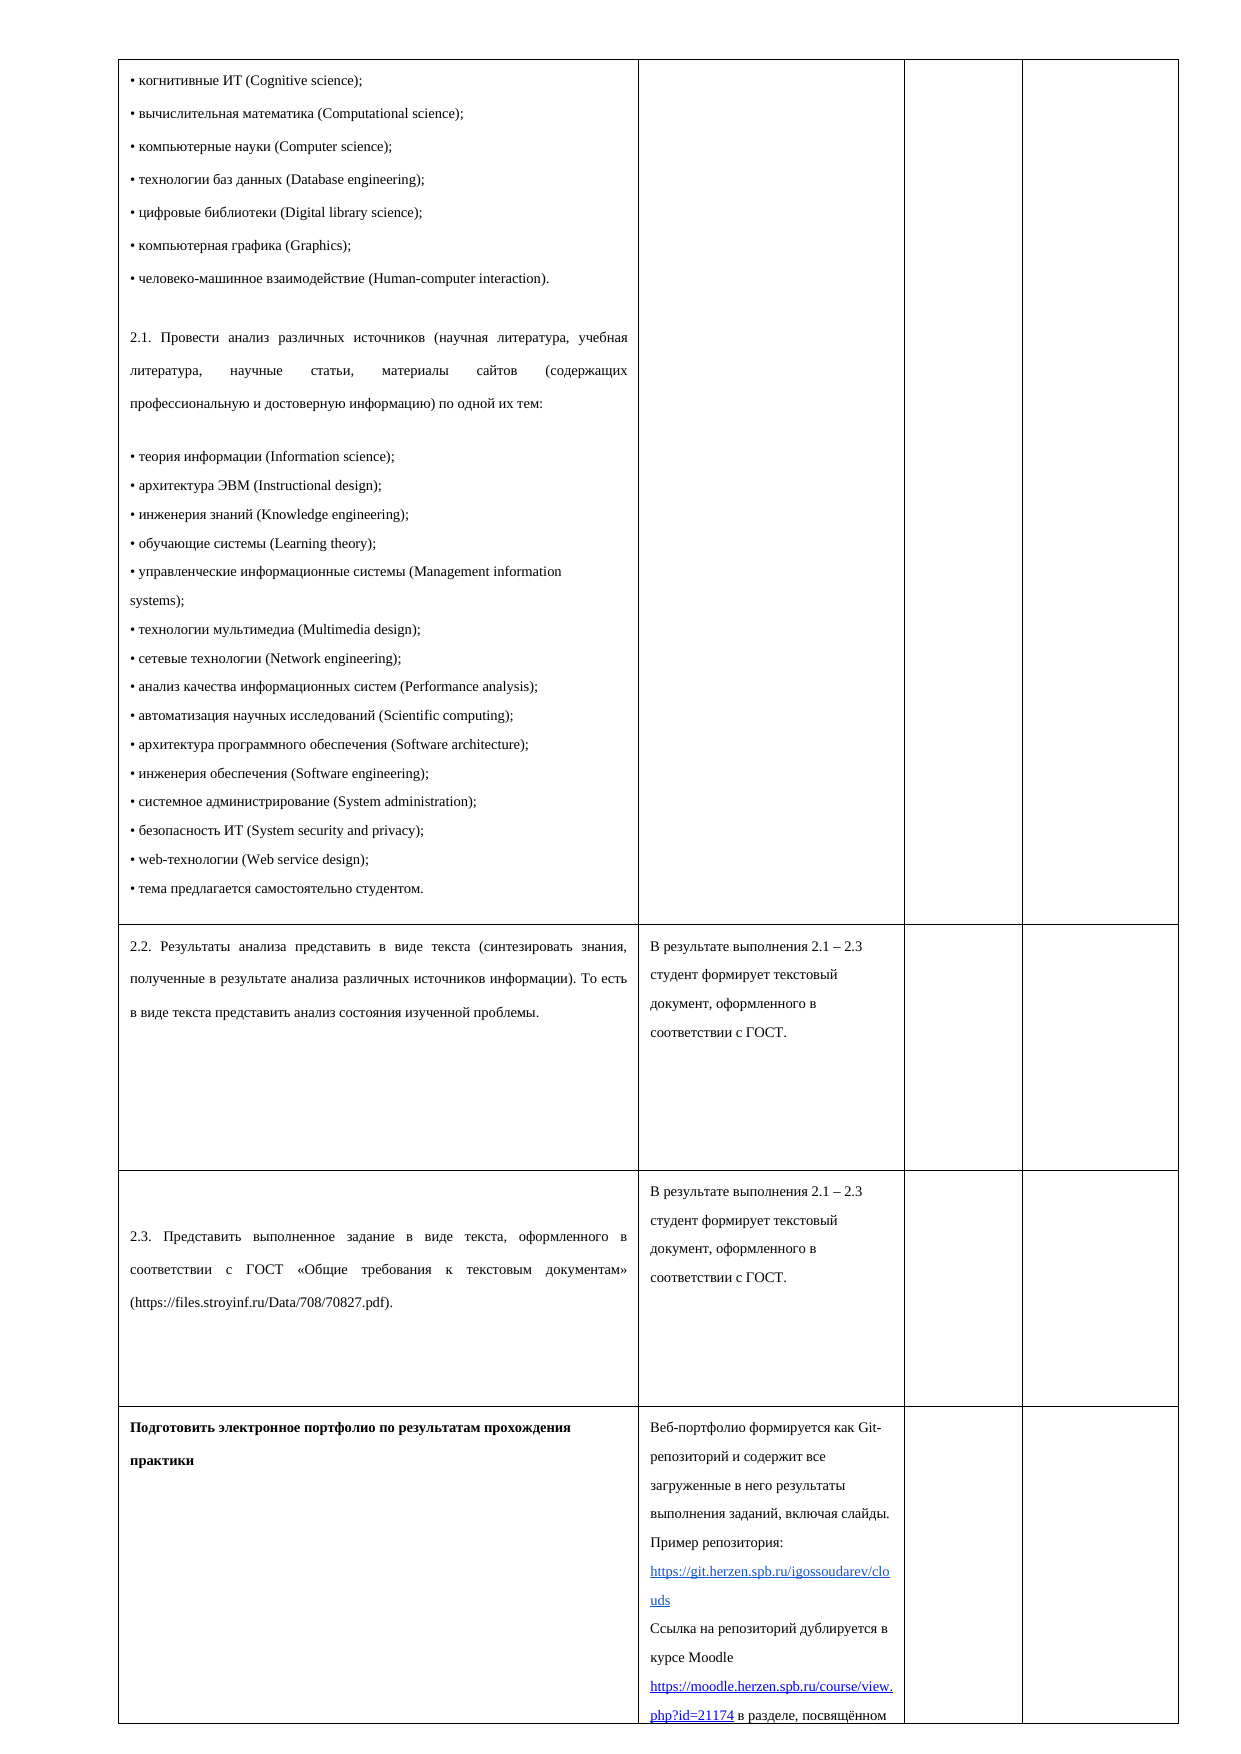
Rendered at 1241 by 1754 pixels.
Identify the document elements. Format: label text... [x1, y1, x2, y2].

table_cell 2.2. Результаты анализа представить в виде текста (синтезировать знания, полученные в результате анализа различных источников информации). То есть в виде текста представить анализ состояния изученной проблемы. [119, 925, 638, 1169]
table_cell [905, 1171, 1022, 1406]
table_cell [905, 1407, 1022, 1723]
table_cell 2.3. Представить выполненное задание в виде текста, оформленного в соответствии с ГОСТ «Общие требования к текстовым документам» (https://files.stroyinf.ru/Data/708/70827.pdf). [119, 1171, 638, 1406]
table_cell [1023, 1407, 1178, 1723]
table_cell В результате выполнения 2.1 – 2.3 студент формирует текстовый документ, оформленного в соответствии с ГОСТ. [639, 925, 904, 1169]
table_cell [119, 1407, 638, 1723]
table_cell [1023, 1171, 1178, 1406]
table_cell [639, 1407, 904, 1723]
table_cell [905, 925, 1022, 1169]
table_cell В результате выполнения 2.1 – 2.3 студент формирует текстовый документ, оформленного в соответствии с ГОСТ. [639, 1171, 904, 1406]
table_cell [1023, 925, 1178, 1169]
